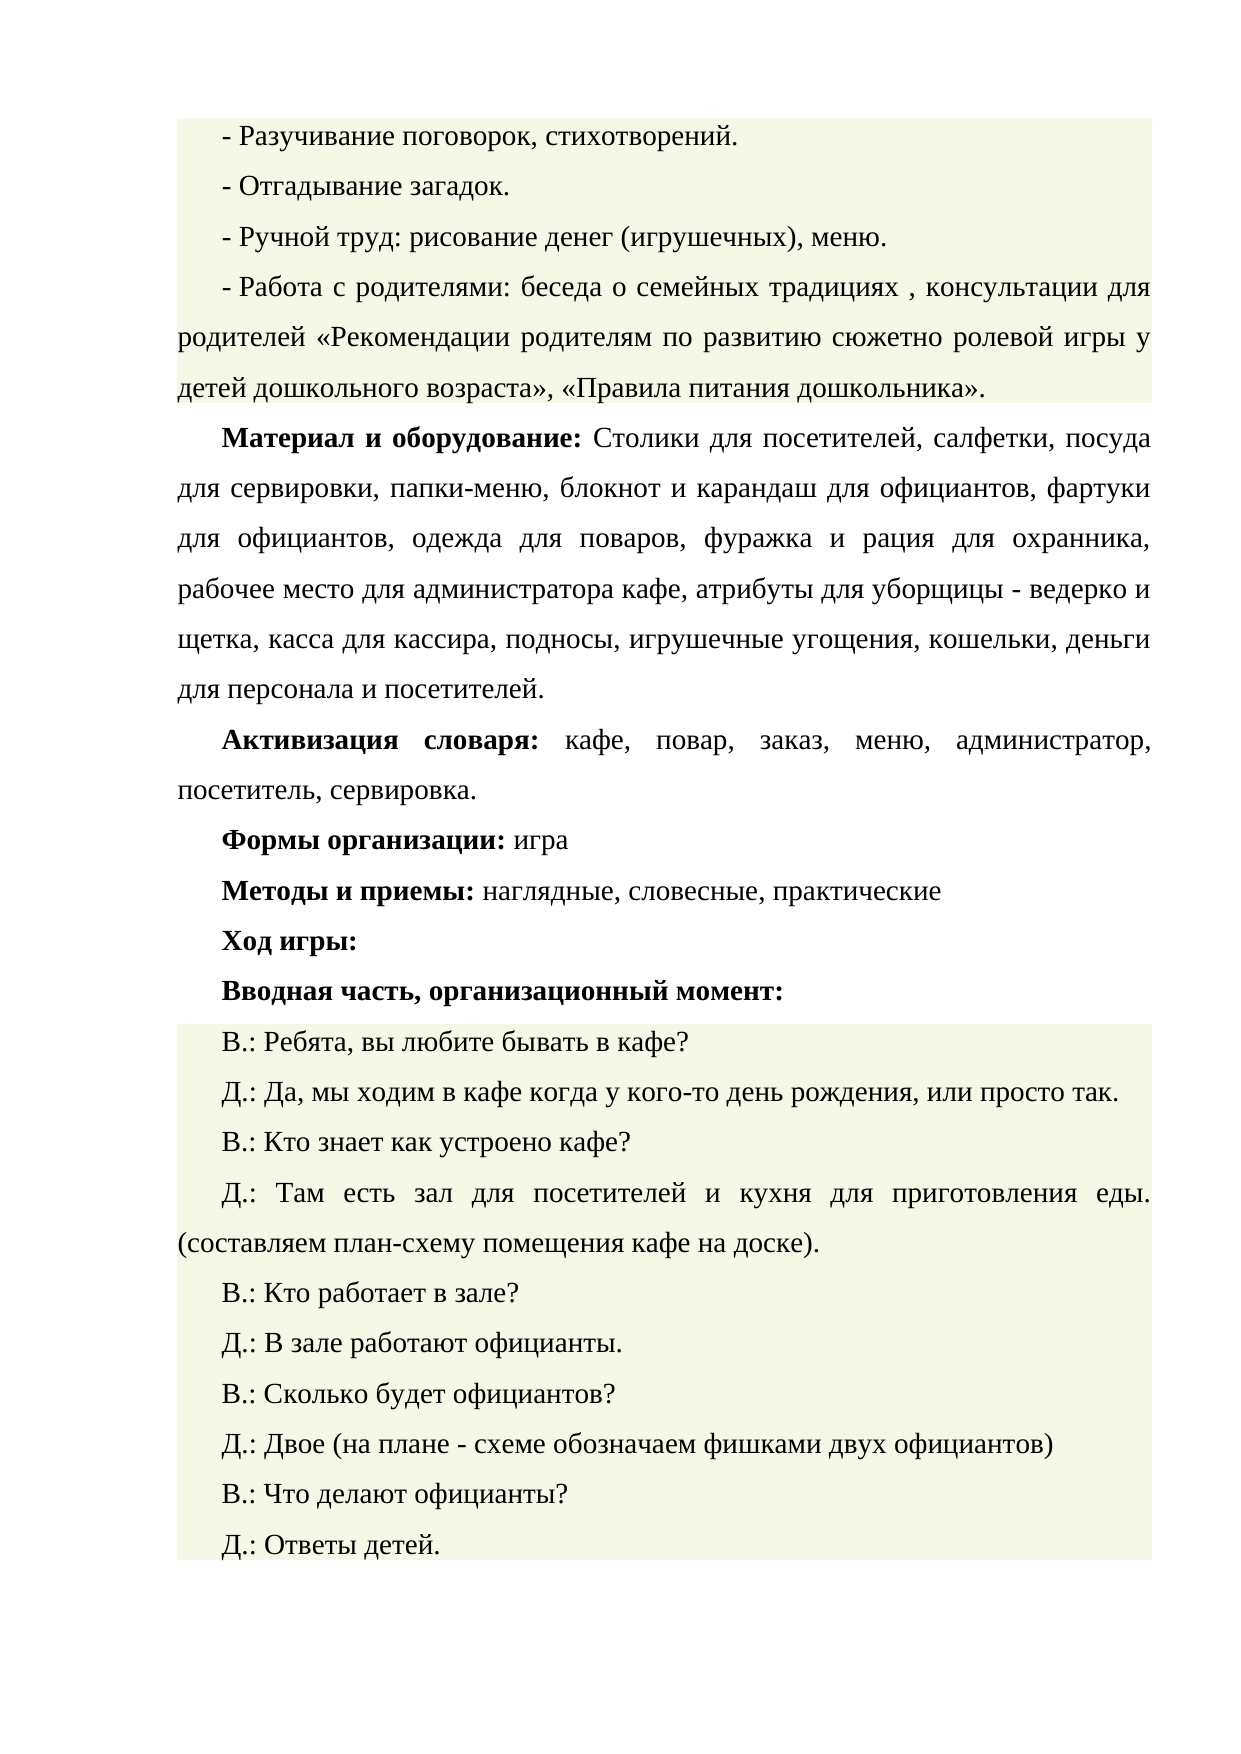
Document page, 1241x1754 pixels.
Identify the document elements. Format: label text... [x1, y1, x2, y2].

text Д.: Да, мы ходим в кафе когда у кого-то день рождения, или просто так. [177, 1074, 1152, 1108]
text - Ручной труд: рисование денег (игрушечных), меню. [177, 219, 1152, 252]
text - Отгадывание загадок. [177, 168, 1152, 202]
text В.: Кто работает в зале? [177, 1275, 1152, 1309]
text Д.: Двое (на плане - схеме обозначаем фишками двух официантов) [177, 1426, 1152, 1460]
text Д.: Там есть зал для посетителей и кухня для приготовления еды. (составляем план-схему помещения кафе на доске). [177, 1175, 1152, 1258]
text В.: Сколько будет официантов? [177, 1376, 1152, 1409]
text В.: Что делают официанты? [177, 1477, 1152, 1510]
text - Работа с родителями: беседа о семейных традициях , консультации для родителей «Рекомендации родителям по развитию сюжетно ролевой игры у детей дошкольного возраста», «Правила питания дошкольника». [177, 269, 1152, 403]
text Материал и оборудование: Столики для посетителей, салфетки, посуда для сервировки, папки-меню, блокнот и карандаш для официантов, фартуки для официантов, одежда для поваров, фуражка и рация для охранника, рабочее место для администратора кафе, атрибуты для уборщицы - ведерко и щетка, касса для кассира, подносы, игрушечные угощения, кошельки, деньги для персонала и посетителей. [177, 420, 1152, 705]
list Формы организации: игра [177, 822, 1152, 856]
list Активизация словаря: кафе, повар, заказ, меню, администратор, посетитель, сервировка. [177, 722, 1152, 806]
text - Разучивание поговорок, стихотворений. [177, 118, 1152, 152]
text В.: Кто знает как устроено кафе? [177, 1124, 1152, 1158]
text В.: Ребята, вы любите бывать в кафе? [177, 1024, 1152, 1057]
text Д.: Ответы детей. [177, 1527, 1152, 1560]
list Ход игры: [177, 923, 1152, 957]
list Вводная часть, организационный момент: [177, 973, 1152, 1007]
text Д.: В зале работают официанты. [177, 1326, 1152, 1359]
list Методы и приемы: наглядные, словесные, практические [177, 873, 1152, 906]
